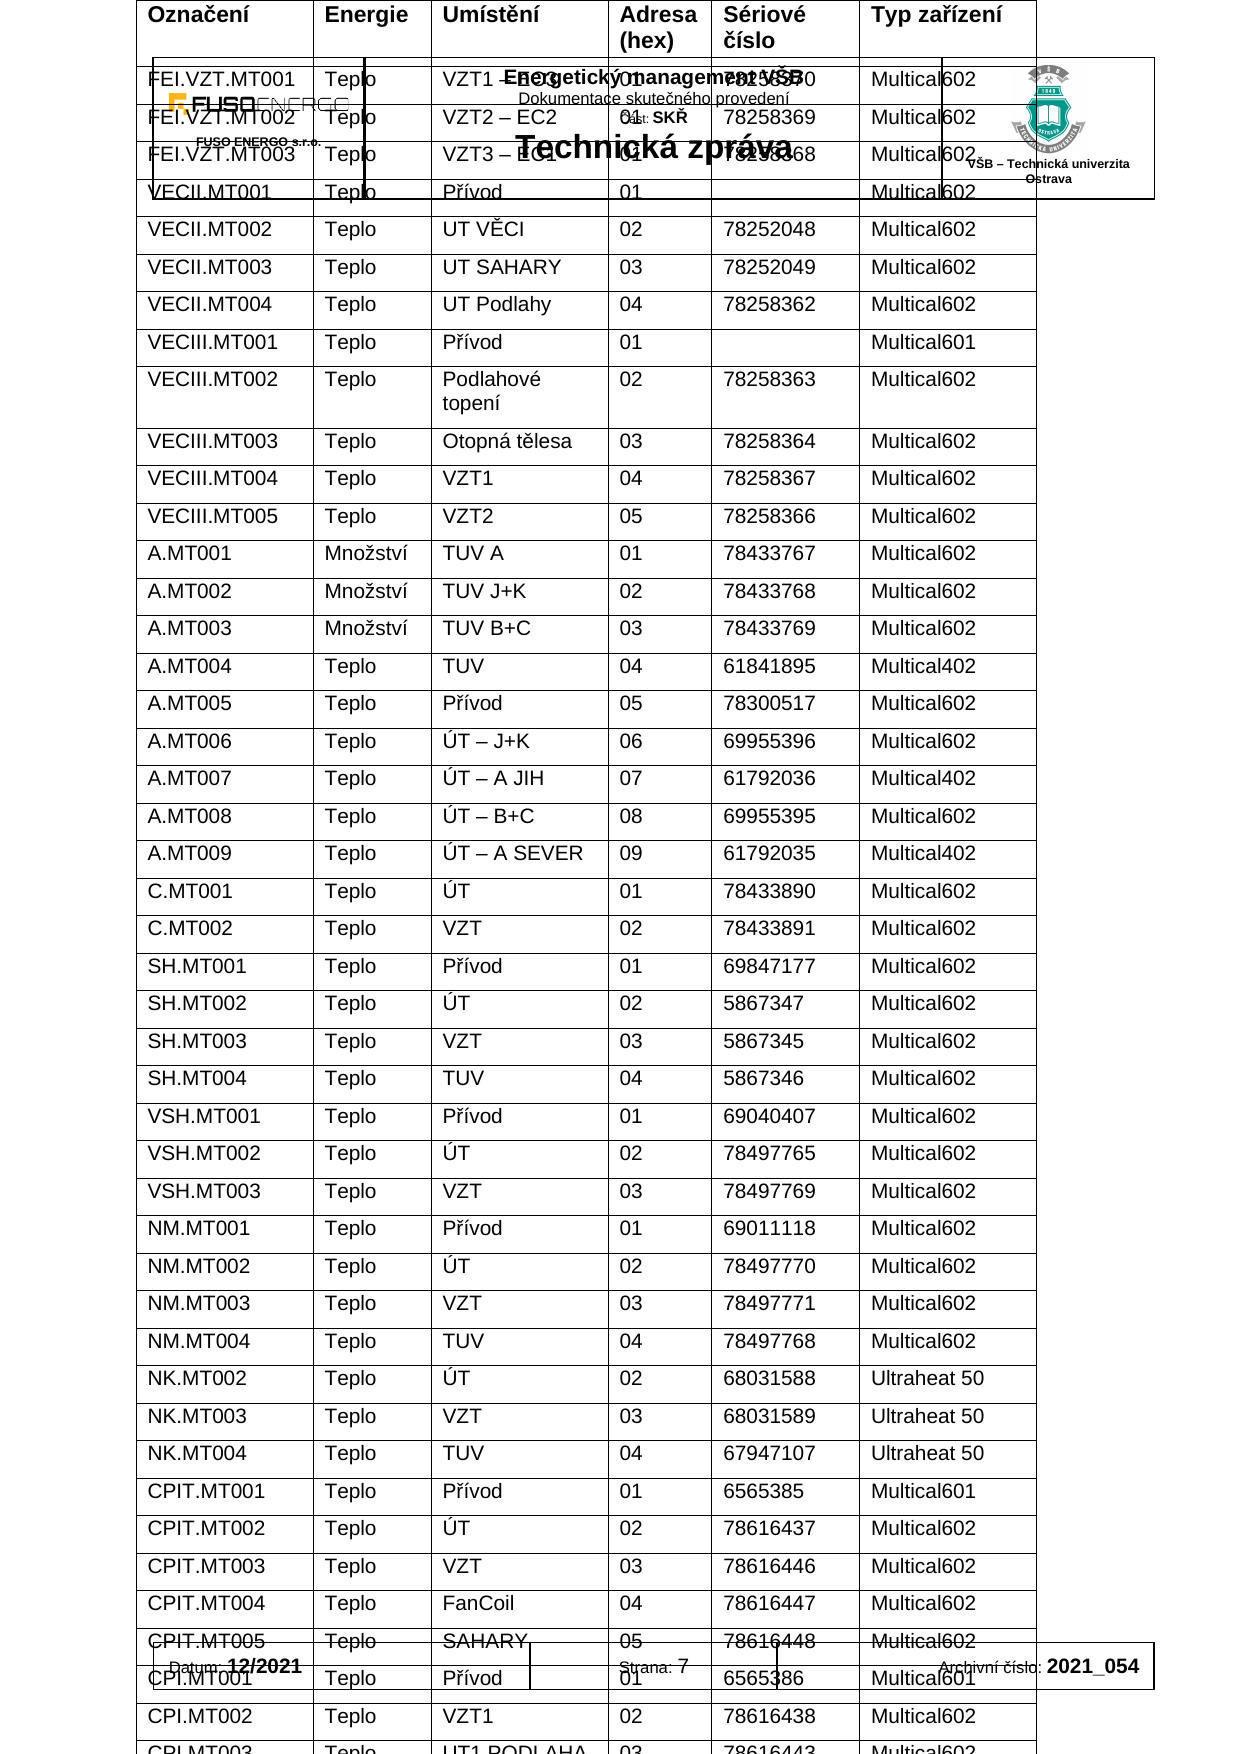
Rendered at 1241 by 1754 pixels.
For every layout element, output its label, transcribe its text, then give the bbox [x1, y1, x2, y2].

table_cell Multical602 [860, 1216, 1036, 1253]
table_cell 04 [609, 1066, 711, 1103]
table_cell Multical602 [860, 729, 1036, 765]
table_cell Teplo [314, 466, 431, 503]
table_cell Teplo [314, 1366, 431, 1403]
table_cell 78258364 [712, 429, 859, 465]
table_cell Teplo [314, 1516, 431, 1553]
table_header Sériové číslo [712, 1, 859, 66]
table_cell 78497771 [712, 1291, 859, 1328]
table_cell 01 [609, 330, 711, 366]
table_cell Teplo [314, 1329, 431, 1365]
table_cell Multical402 [860, 654, 1036, 690]
table_cell 78616446 [712, 1554, 859, 1590]
table_cell Teplo [314, 954, 431, 990]
table_cell 02 [609, 217, 711, 254]
table_cell 06 [609, 729, 711, 765]
table_cell CPI.MT001 [137, 1666, 313, 1703]
table_cell 03 [609, 616, 711, 653]
table_cell Přívod [432, 1479, 608, 1515]
table_cell 5867346 [712, 1066, 859, 1103]
table_cell C.MT001 [137, 879, 313, 915]
table_cell UT VĚCI [432, 217, 608, 254]
table_cell VECIII.MT003 [137, 429, 313, 465]
table_cell A.MT005 [137, 691, 313, 728]
table_cell 61792035 [712, 841, 859, 878]
table_cell 02 [609, 991, 711, 1028]
table_cell Přívod [432, 691, 608, 728]
table_cell Multical602 [860, 292, 1036, 329]
table_cell 6565386 [712, 1666, 859, 1703]
table_cell TUV [432, 654, 608, 690]
table_cell 05 [609, 691, 711, 728]
table_cell TUV [432, 1441, 608, 1478]
table_cell NK.MT002 [137, 1366, 313, 1403]
table_cell Teplo [314, 367, 431, 428]
table_cell Množství [314, 579, 431, 615]
table_cell Teplo [314, 654, 431, 690]
table_cell TUV [432, 1329, 608, 1365]
table_cell 03 [609, 429, 711, 465]
table_cell 02 [609, 1366, 711, 1403]
table_cell 05 [609, 1629, 711, 1665]
table_cell 78433767 [712, 541, 859, 578]
table_cell 78258370 [712, 67, 859, 104]
table_cell Přívod [432, 1216, 608, 1253]
table_cell SH.MT001 [137, 954, 313, 990]
table_cell CPI.MT002 [137, 1704, 313, 1740]
table_cell SH.MT002 [137, 991, 313, 1028]
table_cell Teplo [314, 1291, 431, 1328]
table_cell ÚT [432, 1141, 608, 1178]
table_cell CPIT.MT001 [137, 1479, 313, 1515]
table_cell Teplo [314, 330, 431, 366]
table_cell 05 [609, 504, 711, 540]
table_cell 69955395 [712, 804, 859, 840]
table_cell A.MT003 [137, 616, 313, 653]
table_cell 78258362 [712, 292, 859, 329]
table_cell 04 [609, 466, 711, 503]
table_cell Multical602 [860, 1066, 1036, 1103]
table_cell VECII.MT003 [137, 255, 313, 291]
table_cell A.MT007 [137, 766, 313, 803]
table_cell 68031588 [712, 1366, 859, 1403]
table_cell Teplo [314, 504, 431, 540]
table_cell 78497770 [712, 1254, 859, 1290]
table_cell VZT [432, 1404, 608, 1440]
table_cell Teplo [314, 1404, 431, 1440]
table_cell Multical602 [860, 804, 1036, 840]
table_cell 02 [609, 1516, 711, 1553]
table_cell A.MT002 [137, 579, 313, 615]
table_cell 78258367 [712, 466, 859, 503]
table_cell [712, 180, 859, 216]
table_cell 69847177 [712, 954, 859, 990]
table_cell ÚT [432, 1366, 608, 1403]
table_cell 78616438 [712, 1704, 859, 1740]
table_cell 5867345 [712, 1029, 859, 1065]
table_cell Teplo [314, 729, 431, 765]
table_cell [712, 330, 859, 366]
table_cell ÚT – B+C [432, 804, 608, 840]
table_cell Teplo [314, 1629, 431, 1665]
table_cell 04 [609, 654, 711, 690]
table_cell Multical602 [860, 180, 1036, 216]
table_cell NM.MT001 [137, 1216, 313, 1253]
table_cell 02 [609, 1141, 711, 1178]
table_cell ÚT [432, 1254, 608, 1290]
table_cell Přívod [432, 330, 608, 366]
table_cell 69011118 [712, 1216, 859, 1253]
table_cell FEI.VZT.MT001 [137, 67, 313, 104]
table_cell Multical601 [860, 1666, 1036, 1703]
table_cell 02 [609, 916, 711, 953]
table_cell Multical602 [860, 1254, 1036, 1290]
table_cell Teplo [314, 142, 431, 179]
table_cell Multical602 [860, 1141, 1036, 1178]
table_cell Multical602 [860, 466, 1036, 503]
table_cell ÚT – A JIH [432, 766, 608, 803]
table_cell 78497765 [712, 1141, 859, 1178]
table_cell Multical602 [860, 1629, 1036, 1665]
table_cell Podlahové topení [432, 367, 608, 428]
table_cell Multical602 [860, 504, 1036, 540]
table_cell UT SAHARY [432, 255, 608, 291]
table_cell 61792036 [712, 766, 859, 803]
table_cell Teplo [314, 691, 431, 728]
table_cell 78258363 [712, 367, 859, 428]
table_cell CPI.MT003 [137, 1741, 313, 1754]
table_cell Teplo [314, 1216, 431, 1253]
table_cell 5867347 [712, 991, 859, 1028]
table_cell 02 [609, 1704, 711, 1740]
table_cell 69955396 [712, 729, 859, 765]
table_cell Multical602 [860, 217, 1036, 254]
table_cell CPIT.MT003 [137, 1554, 313, 1590]
table_cell Teplo [314, 841, 431, 878]
table_cell 78497768 [712, 1329, 859, 1365]
table_cell ÚT [432, 879, 608, 915]
table_cell Teplo [314, 1179, 431, 1215]
picture [1037, 65, 1087, 154]
table_cell 78252049 [712, 255, 859, 291]
table_cell Multical602 [860, 1554, 1036, 1590]
table_cell 01 [609, 1479, 711, 1515]
table_cell Teplo [314, 879, 431, 915]
table_cell 09 [609, 841, 711, 878]
table_cell VZT3 – EC1 [432, 142, 608, 179]
table_cell Multical602 [860, 1104, 1036, 1140]
table_cell FEI.VZT.MT002 [137, 105, 313, 141]
table_cell Multical602 [860, 1029, 1036, 1065]
table_cell SH.MT004 [137, 1066, 313, 1103]
table_cell Přívod [432, 1104, 608, 1140]
table_cell Multical602 [860, 1329, 1036, 1365]
table_cell Teplo [314, 1104, 431, 1140]
table_cell 01 [609, 1666, 711, 1703]
table_cell Přívod [432, 1666, 608, 1703]
table_cell 01 [609, 541, 711, 578]
table_cell Multical601 [860, 1479, 1036, 1515]
table_cell TUV B+C [432, 616, 608, 653]
table_cell 78616448 [712, 1629, 859, 1665]
table_cell 78258366 [712, 504, 859, 540]
table_cell Multical602 [860, 1704, 1036, 1740]
table_cell 03 [609, 1029, 711, 1065]
table_cell 02 [609, 1254, 711, 1290]
table_cell 67947107 [712, 1441, 859, 1478]
table_cell VECII.MT002 [137, 217, 313, 254]
table_cell 04 [609, 292, 711, 329]
table_cell Teplo [314, 255, 431, 291]
table_cell C.MT002 [137, 916, 313, 953]
table_cell Multical602 [860, 541, 1036, 578]
table_cell A.MT009 [137, 841, 313, 878]
table_cell 03 [609, 1404, 711, 1440]
table_cell FanCoil [432, 1591, 608, 1628]
table_cell Přívod [432, 180, 608, 216]
table_cell CPIT.MT004 [137, 1591, 313, 1628]
table_cell NM.MT004 [137, 1329, 313, 1365]
table_cell 01 [609, 954, 711, 990]
table_cell VECIII.MT005 [137, 504, 313, 540]
table_cell TUV A [432, 541, 608, 578]
table_cell SAHARY [432, 1629, 608, 1665]
table_cell 01 [609, 879, 711, 915]
table_cell NK.MT003 [137, 1404, 313, 1440]
table_cell UT1 PODLAHA [432, 1741, 608, 1754]
table_cell 03 [609, 1741, 711, 1754]
table_cell A.MT008 [137, 804, 313, 840]
table_cell VSH.MT002 [137, 1141, 313, 1178]
table_cell Multical602 [860, 105, 1036, 141]
table_cell NM.MT002 [137, 1254, 313, 1290]
table_cell A.MT004 [137, 654, 313, 690]
table_cell Multical602 [860, 991, 1036, 1028]
table_cell Multical402 [860, 841, 1036, 878]
table_cell VZT1 [432, 1704, 608, 1740]
table_cell VZT [432, 1029, 608, 1065]
table_cell 78252048 [712, 217, 859, 254]
table_cell Množství [314, 616, 431, 653]
table_cell 04 [609, 1329, 711, 1365]
table_cell VECII.MT004 [137, 292, 313, 329]
table_cell 02 [609, 579, 711, 615]
table_cell TUV J+K [432, 579, 608, 615]
table_cell Multical602 [860, 367, 1036, 428]
table_cell Teplo [314, 105, 431, 141]
table_cell CPIT.MT002 [137, 1516, 313, 1553]
table_cell Multical602 [860, 1591, 1036, 1628]
table_cell Multical602 [860, 429, 1036, 465]
table_cell Multical602 [860, 67, 1036, 104]
table_cell NM.MT003 [137, 1291, 313, 1328]
table_header Energie [314, 1, 431, 66]
table_cell 78433891 [712, 916, 859, 953]
table_cell Multical602 [860, 579, 1036, 615]
table_cell 01 [609, 1104, 711, 1140]
table_cell Ultraheat 50 [860, 1441, 1036, 1478]
table_cell Ultraheat 50 [860, 1366, 1036, 1403]
table_cell 78433769 [712, 616, 859, 653]
table_cell Multical602 [860, 1179, 1036, 1215]
table_cell Teplo [314, 1741, 431, 1754]
table_cell Multical602 [860, 916, 1036, 953]
table_cell Multical602 [860, 1741, 1036, 1754]
table_cell 02 [609, 367, 711, 428]
table_cell 78433768 [712, 579, 859, 615]
table_cell ÚT – A SEVER [432, 841, 608, 878]
table_cell UT Podlahy [432, 292, 608, 329]
table_cell Teplo [314, 1554, 431, 1590]
table_cell Multical602 [860, 142, 1036, 179]
table_cell VZT2 – EC2 [432, 105, 608, 141]
table_cell A.MT006 [137, 729, 313, 765]
table_cell VZT [432, 1179, 608, 1215]
table_cell 61841895 [712, 654, 859, 690]
table_cell ÚT [432, 991, 608, 1028]
table_cell Multical601 [860, 330, 1036, 366]
table_cell 78616447 [712, 1591, 859, 1628]
table_cell VZT [432, 1291, 608, 1328]
table_cell 6565385 [712, 1479, 859, 1515]
table_cell Multical602 [860, 954, 1036, 990]
table_cell Přívod [432, 954, 608, 990]
table_cell 01 [609, 105, 711, 141]
table_cell Teplo [314, 67, 431, 104]
table_cell 03 [609, 255, 711, 291]
table_cell 68031589 [712, 1404, 859, 1440]
table_cell VECIII.MT004 [137, 466, 313, 503]
table_cell 03 [609, 1179, 711, 1215]
table_cell Teplo [314, 991, 431, 1028]
table_cell VSH.MT003 [137, 1179, 313, 1215]
table_cell VZT2 [432, 504, 608, 540]
table_cell 78616443 [712, 1741, 859, 1754]
table_cell Teplo [314, 1479, 431, 1515]
table_cell Teplo [314, 217, 431, 254]
table_cell Teplo [314, 804, 431, 840]
table_cell 08 [609, 804, 711, 840]
table_cell Multical602 [860, 255, 1036, 291]
table_cell 07 [609, 766, 711, 803]
table_cell Otopná tělesa [432, 429, 608, 465]
table_cell Multical402 [860, 766, 1036, 803]
table_header Umístění [432, 1, 608, 66]
table_cell Multical602 [860, 1516, 1036, 1553]
table_cell ÚT – J+K [432, 729, 608, 765]
table_cell CPIT.MT005 [137, 1629, 313, 1665]
table_cell 69040407 [712, 1104, 859, 1140]
table_cell ÚT [432, 1516, 608, 1553]
table_cell Teplo [314, 916, 431, 953]
table_cell Teplo [314, 766, 431, 803]
table_cell Multical602 [860, 691, 1036, 728]
table_cell 01 [609, 180, 711, 216]
table_cell VZT [432, 1554, 608, 1590]
table_cell 03 [609, 1291, 711, 1328]
table_cell Teplo [314, 429, 431, 465]
table_cell Teplo [314, 1666, 431, 1703]
table_cell 04 [609, 1591, 711, 1628]
table_cell VECIII.MT002 [137, 367, 313, 428]
table_cell 78433890 [712, 879, 859, 915]
table_cell 01 [609, 67, 711, 104]
table_cell Multical602 [860, 616, 1036, 653]
table_cell 03 [609, 1554, 711, 1590]
table_cell VSH.MT001 [137, 1104, 313, 1140]
table_cell VZT1 [432, 466, 608, 503]
table_cell Teplo [314, 1029, 431, 1065]
table_cell Množství [314, 541, 431, 578]
table_cell Teplo [314, 1591, 431, 1628]
table_cell TUV [432, 1066, 608, 1103]
table_cell 78258368 [712, 142, 859, 179]
table_header Typ zařízení [860, 1, 1036, 66]
table_cell Teplo [314, 1441, 431, 1478]
table_cell 78258369 [712, 105, 859, 141]
table_cell 78616437 [712, 1516, 859, 1553]
table_cell VECIII.MT001 [137, 330, 313, 366]
table_header Adresa (hex) [609, 1, 711, 66]
table_header Označení [137, 1, 313, 66]
table_cell 01 [609, 1216, 711, 1253]
table_cell 01 [609, 142, 711, 179]
table_cell Multical602 [860, 879, 1036, 915]
table_cell 78300517 [712, 691, 859, 728]
table_cell 04 [609, 1441, 711, 1478]
table_cell Ultraheat 50 [860, 1404, 1036, 1440]
table_cell Teplo [314, 1066, 431, 1103]
table_cell A.MT001 [137, 541, 313, 578]
table_cell Multical602 [860, 1291, 1036, 1328]
table_cell SH.MT003 [137, 1029, 313, 1065]
table_cell Teplo [314, 180, 431, 216]
table_cell Teplo [314, 1141, 431, 1178]
table_cell FEI.VZT.MT003 [137, 142, 313, 179]
table_cell VZT1 – EC3 [432, 67, 608, 104]
table_cell Teplo [314, 1704, 431, 1740]
table_cell Teplo [314, 1254, 431, 1290]
table_cell VECII.MT001 [137, 180, 313, 216]
table_cell 78497769 [712, 1179, 859, 1215]
table_cell Teplo [314, 292, 431, 329]
table_cell VZT [432, 916, 608, 953]
table_cell NK.MT004 [137, 1441, 313, 1478]
